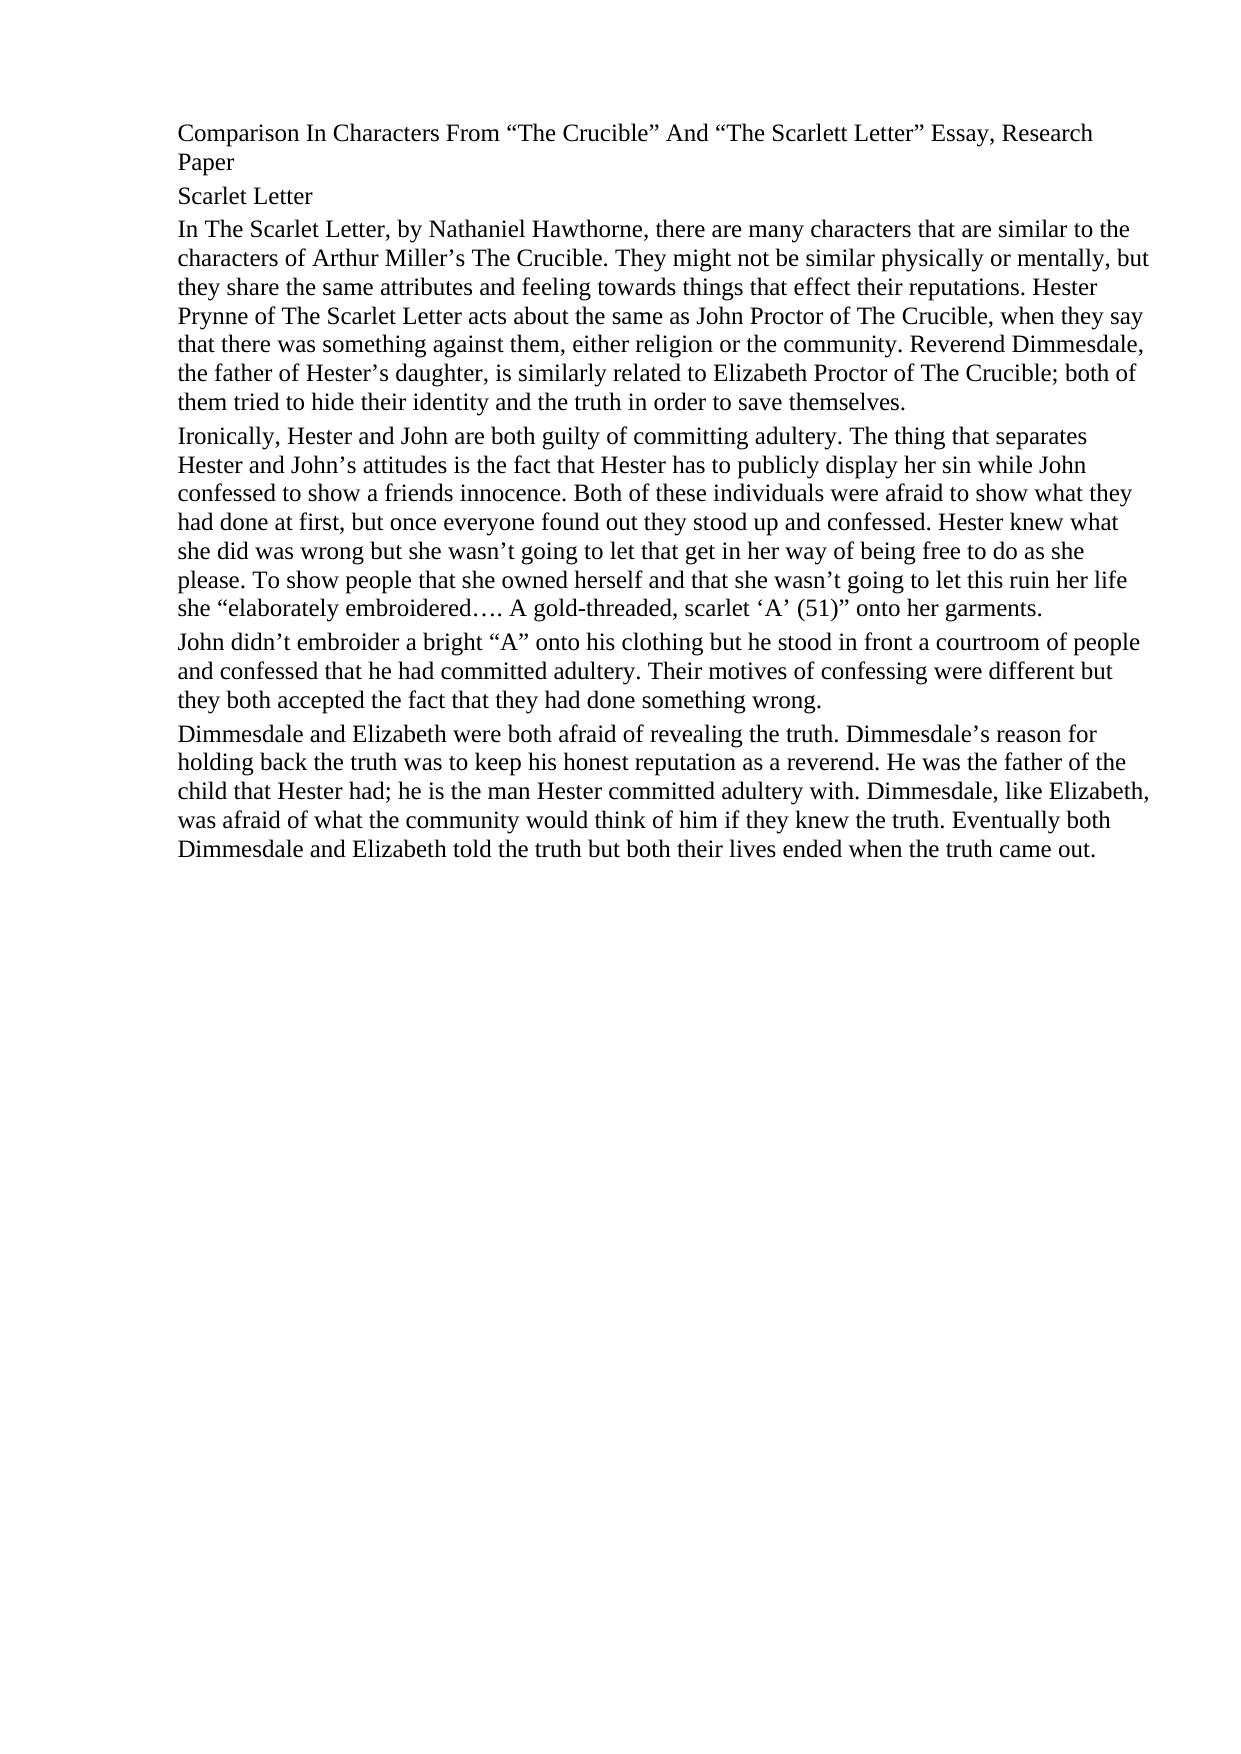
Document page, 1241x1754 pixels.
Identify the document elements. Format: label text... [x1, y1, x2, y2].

text In The Scarlet Letter, by Nathaniel Hawthorne, there are many characters that are similar to the characters of Arthur Miller’s The Crucible. They might not be similar physically or mentally, but they share the same attributes and feeling towards things that effect their reputations. Hester Prynne of The Scarlet Letter acts about the same as John Proctor of The Crucible, when they say that there was something against them, either religion or the community. Reverend Dimmesdale, the father of Hester’s daughter, is similarly related to Elizabeth Proctor of The Crucible; both of them tried to hide their identity and the truth in order to save themselves. [177, 214, 1152, 416]
text Comparison In Characters From “The Crucible” And “The Scarlett Letter” Essay, Research Paper [177, 118, 1152, 176]
text Ironically, Hester and John are both guilty of committing adultery. The thing that separates Hester and John’s attitudes is the fact that Hester has to publicly display her sin while John confessed to show a friends innocence. Both of these individuals were afraid to show what they had done at first, but once everyone found out they stood up and confessed. Hester knew what she did was wrong but she wasn’t going to let that get in her way of being free to do as she please. To show people that she owned herself and that she wasn’t going to let this ruin her life she “elaborately embroidered…. A gold-threaded, scarlet ‘A’ (51)” onto her garments. [177, 421, 1152, 622]
text Scarlet Letter [177, 181, 1152, 209]
text John didn’t embroider a bright “A” onto his clothing but he stood in front a courtroom of people and confessed that he had committed adultery. Their motives of confessing were different but they both accepted the fact that they had done something wrong. [177, 627, 1152, 713]
text Dimmesdale and Elizabeth were both afraid of revealing the truth. Dimmesdale’s reason for holding back the truth was to keep his honest reputation as a reverend. He was the father of the child that Hester had; he is the man Hester committed adultery with. Dimmesdale, like Elizabeth, was afraid of what the community would think of him if they knew the truth. Eventually both Dimmesdale and Elizabeth told the truth but both their lives ended when the truth came out. [177, 719, 1152, 862]
